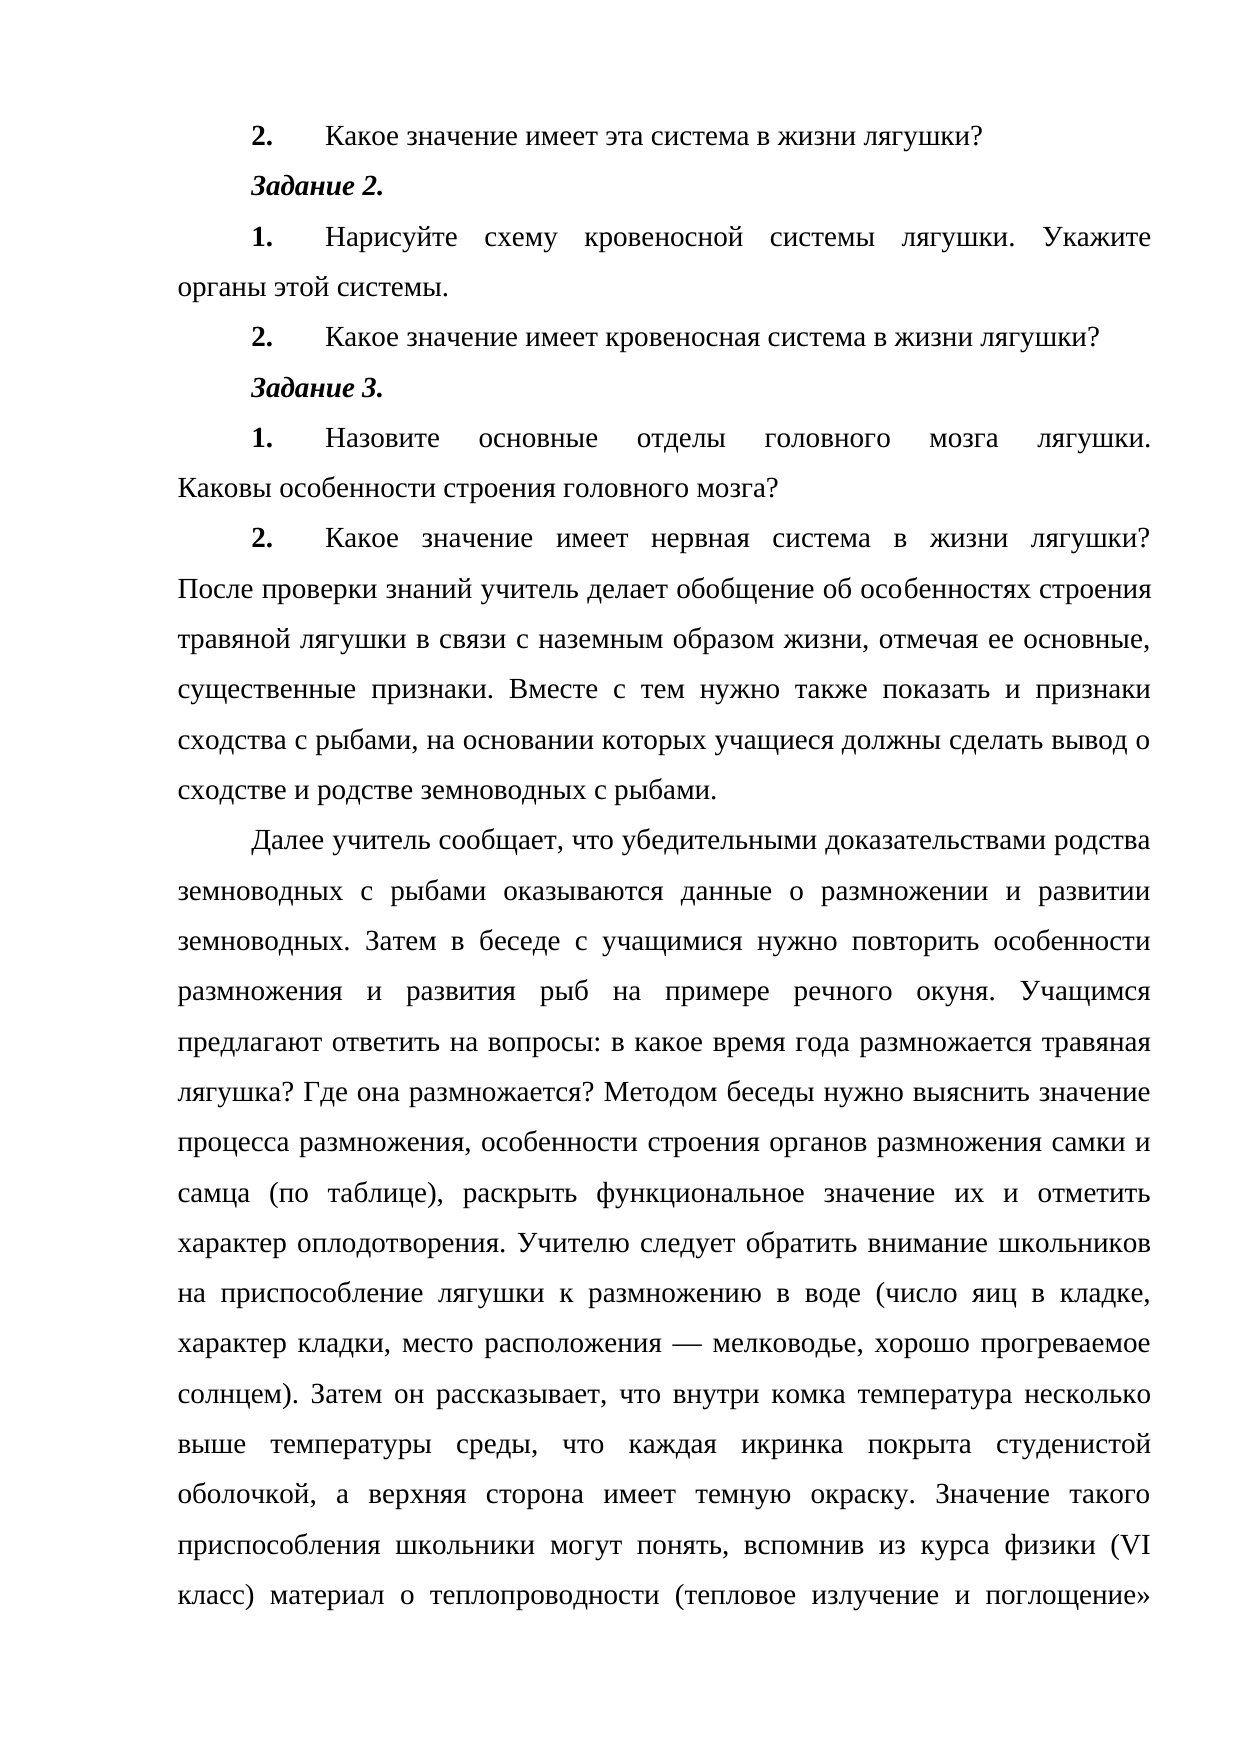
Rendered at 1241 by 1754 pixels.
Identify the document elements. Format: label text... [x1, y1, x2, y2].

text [177, 822, 1152, 1611]
text 2. Какое значение имеет нервная система в жизни лягушки? После проверки знаний учитель делает обобщение об особенностях строения травяной лягушки в связи с наземным образом жизни, отмечая ее основные, существенные признаки. Вместе с тем нужно также показать и признаки сходства с рыбами, на основании которых учащиеся должны сделать вывод о сходстве и родстве земноводных с рыбами. [177, 521, 1152, 806]
list Какое значение имеет эта система в жизни лягушки? [177, 118, 1152, 152]
text Задание 2. [177, 168, 1152, 202]
text Задание 3. [177, 370, 1152, 403]
text 1. Назовите основные отделы головного мозга лягушки. Каковы особенности строения головного мозга? [177, 420, 1152, 504]
list Какое значение имеет кровеносная система в жизни лягушки? [177, 319, 1152, 353]
list Нарисуйте схему кровеносной системы лягушки. Укажите органы этой системы. [177, 219, 1152, 303]
